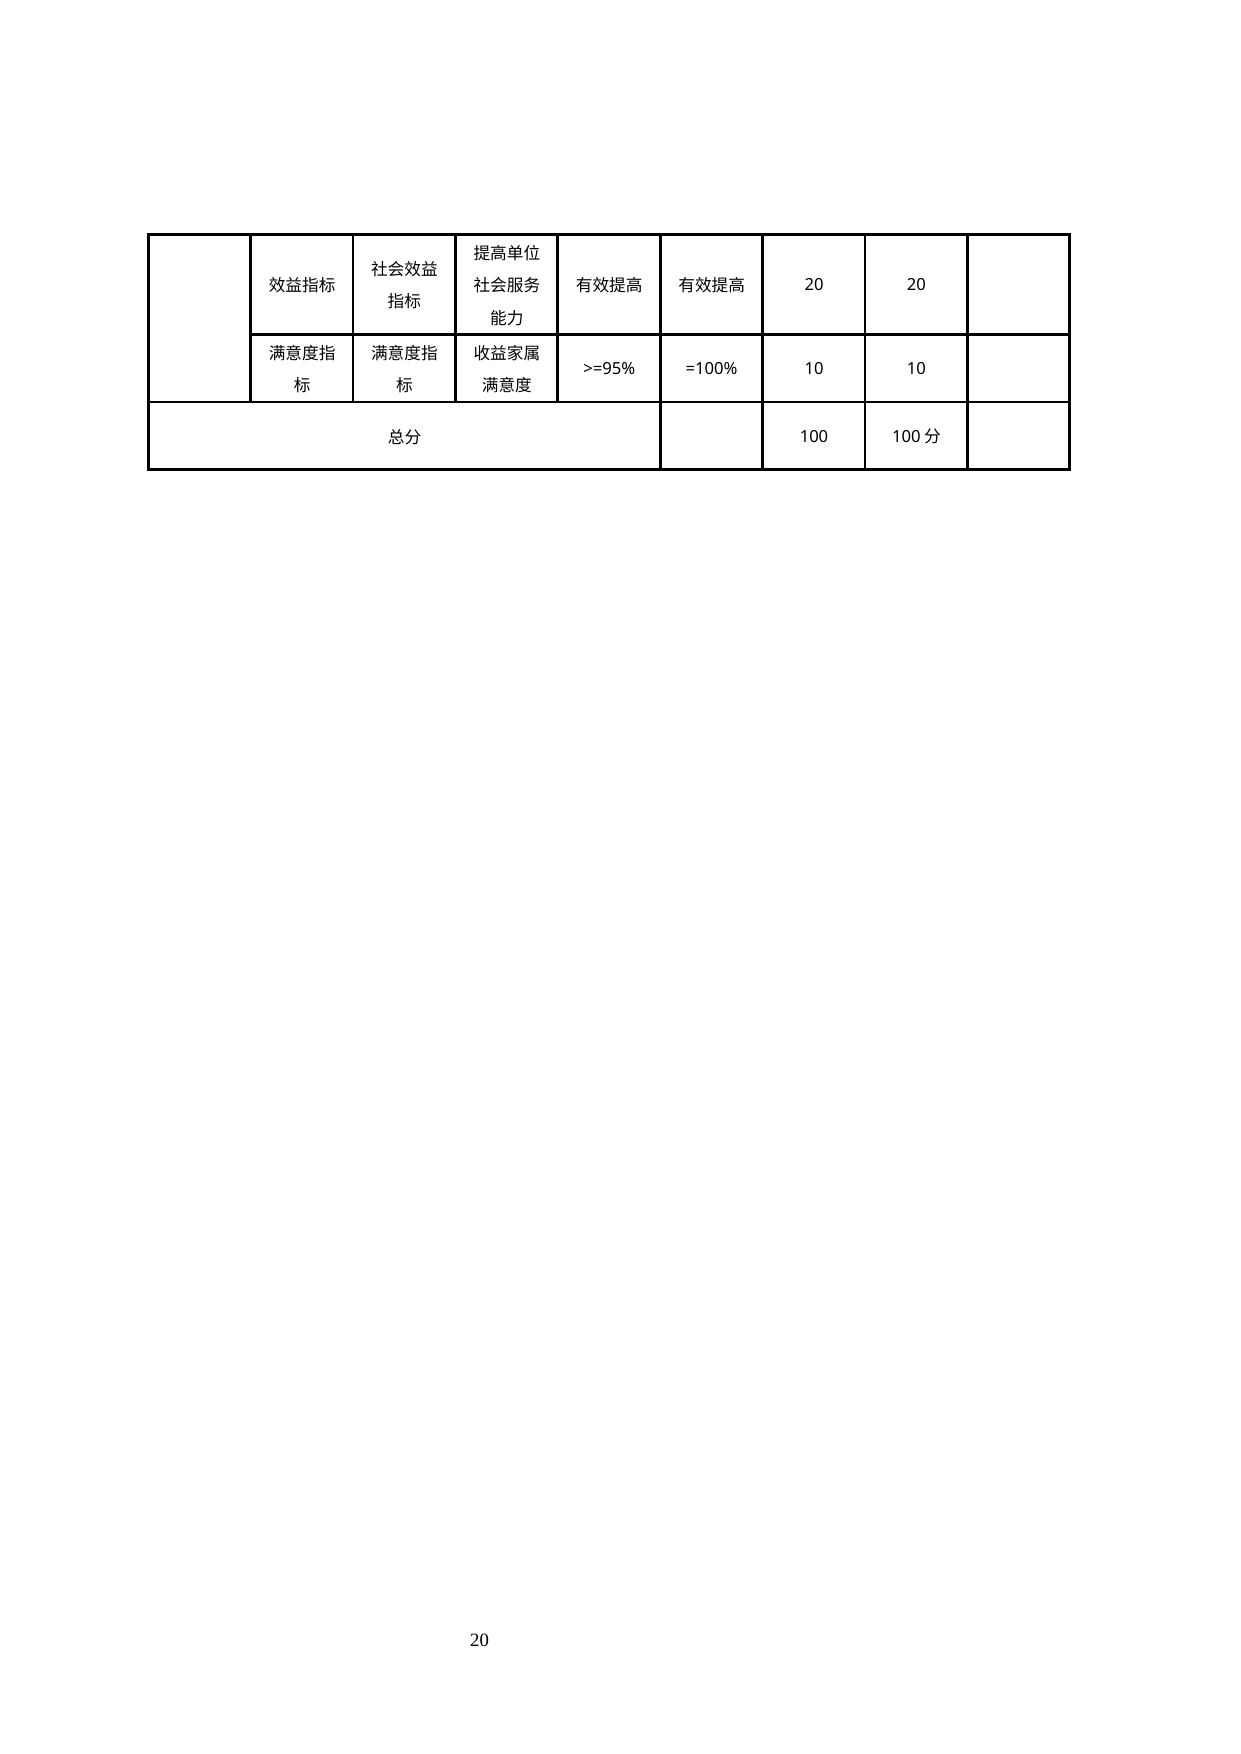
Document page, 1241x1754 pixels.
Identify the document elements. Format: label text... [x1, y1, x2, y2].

table_cell 100分 [866, 403, 966, 468]
table_cell 效益指标 [252, 236, 352, 333]
table_cell 满意度指标 [354, 336, 454, 401]
table_cell 20 [764, 236, 864, 333]
table_cell 总分 [150, 403, 659, 468]
table_cell [662, 403, 761, 468]
table_cell 有效提高 [559, 236, 659, 333]
table_cell 20 [866, 236, 966, 333]
table_cell 100 [764, 403, 864, 468]
table_cell 收益家属满意度 [457, 336, 556, 401]
table_cell =100% [662, 336, 761, 401]
table_cell 社会效益指标 [354, 236, 454, 333]
table_cell 有效提高 [662, 236, 761, 333]
table_cell 满意度指标 [252, 336, 352, 401]
table_cell [969, 403, 1068, 468]
table_cell >=95% [559, 336, 659, 401]
table_cell [969, 236, 1068, 333]
table_cell 提高单位社会服务能力 [457, 236, 556, 333]
table_cell 10 [866, 336, 966, 401]
table_cell [969, 336, 1068, 401]
table_cell 10 [764, 336, 864, 401]
